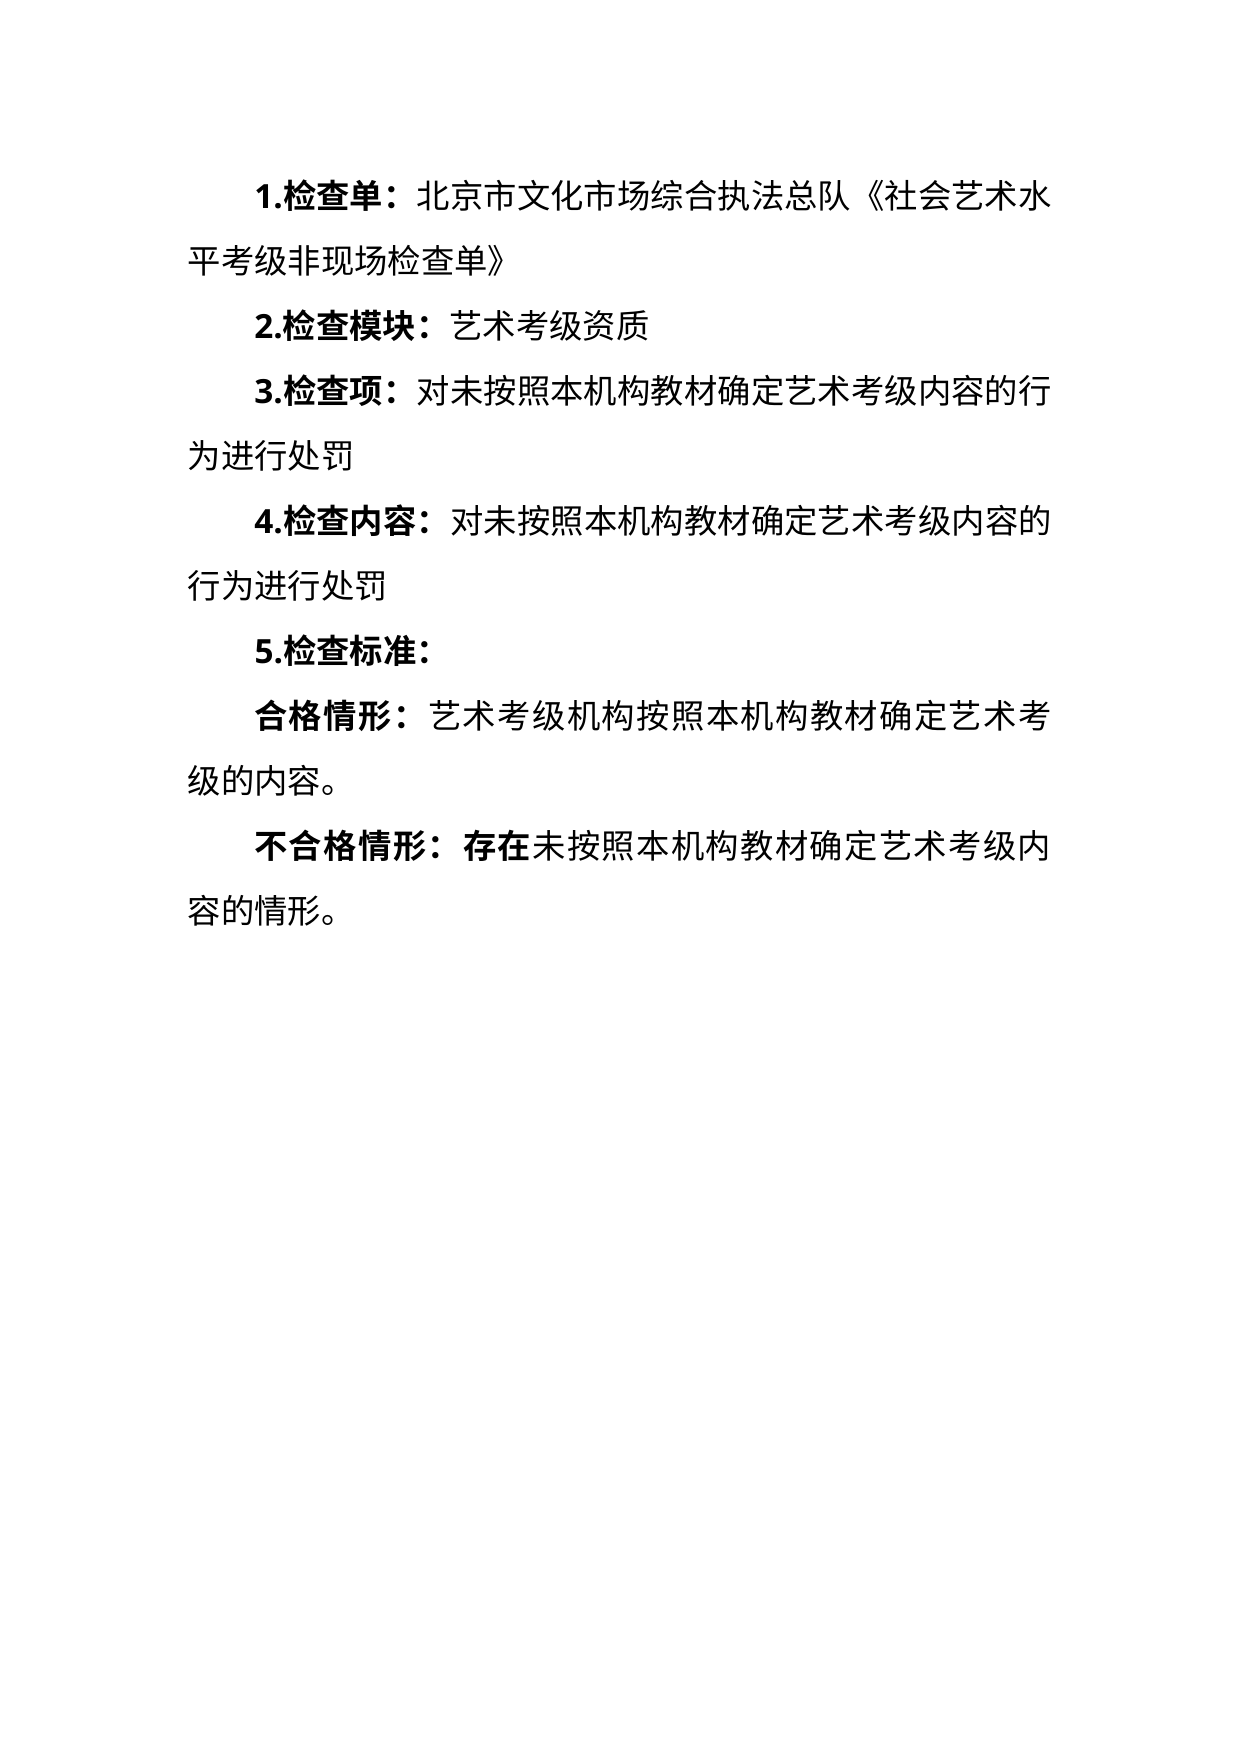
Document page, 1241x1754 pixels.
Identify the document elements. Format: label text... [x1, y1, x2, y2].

text 合格情形：艺术考级机构按照本机构教材确定艺术考级的内容。 [187, 682, 1053, 812]
text 4.检查内容：对未按照本机构教材确定艺术考级内容的行为进行处罚 [187, 487, 1053, 617]
text 1.检查单：北京市文化市场综合执法总队《社会艺术水平考级非现场检查单》 [187, 162, 1053, 292]
text 不合格情形：存在未按照本机构教材确定艺术考级内容的情形。 [187, 812, 1053, 942]
text 5.检查标准： [187, 617, 1053, 682]
text 3.检查项：对未按照本机构教材确定艺术考级内容的行为进行处罚 [187, 357, 1053, 487]
text 2.检查模块：艺术考级资质 [187, 292, 1053, 357]
